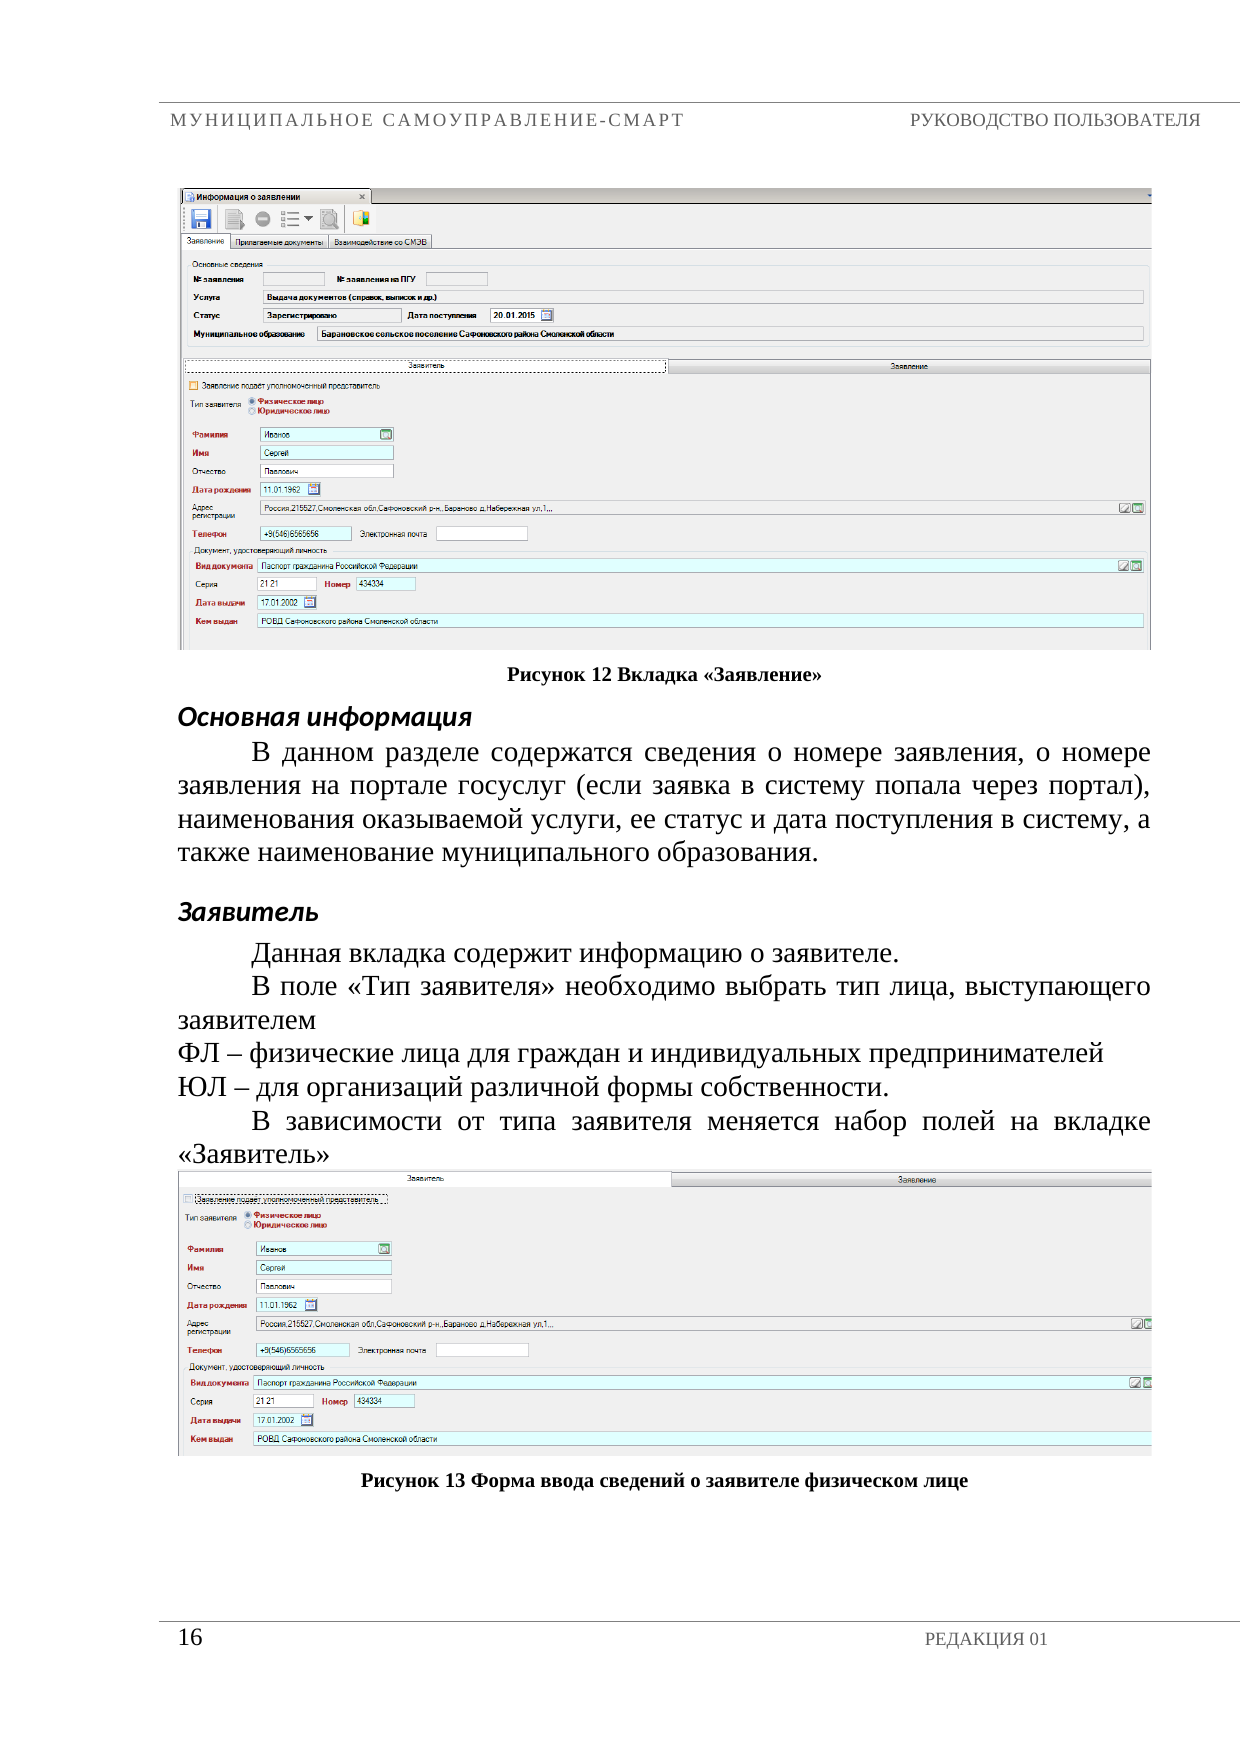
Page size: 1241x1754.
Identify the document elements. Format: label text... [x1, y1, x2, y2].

text ЮЛ – для организаций различной формы собственности. [177, 1069, 1152, 1103]
text Данная вкладка содержит информацию о заявителе. [177, 935, 1152, 968]
picture [177, 1169, 1152, 1456]
text В зависимости от типа заявителя меняется набор полей на вкладке «Заявитель» [177, 1103, 1152, 1169]
text В поле «Тип заявителя» необходимо выбрать тип лица, выступающего заявителем [177, 968, 1152, 1036]
text Рисунок 13 Форма ввода сведений о заявителе физическом лице [177, 1468, 1152, 1492]
subtitle Заявитель [177, 893, 1152, 929]
text В данном разделе содержатся сведения о номере заявления, о номере заявления на портале госуслуг (если заявка в систему попала через портал), наименования оказываемой услуги, ее статус и дата поступления в систему, а также наименование муниципального образования. [177, 734, 1152, 868]
text ФЛ – физические лица для граждан и индивидуальных предпринимателей [177, 1036, 1152, 1069]
text Основная информация [177, 698, 1152, 734]
text Рисунок 12 Вкладка «Заявление» [177, 662, 1152, 686]
picture [177, 188, 1152, 650]
